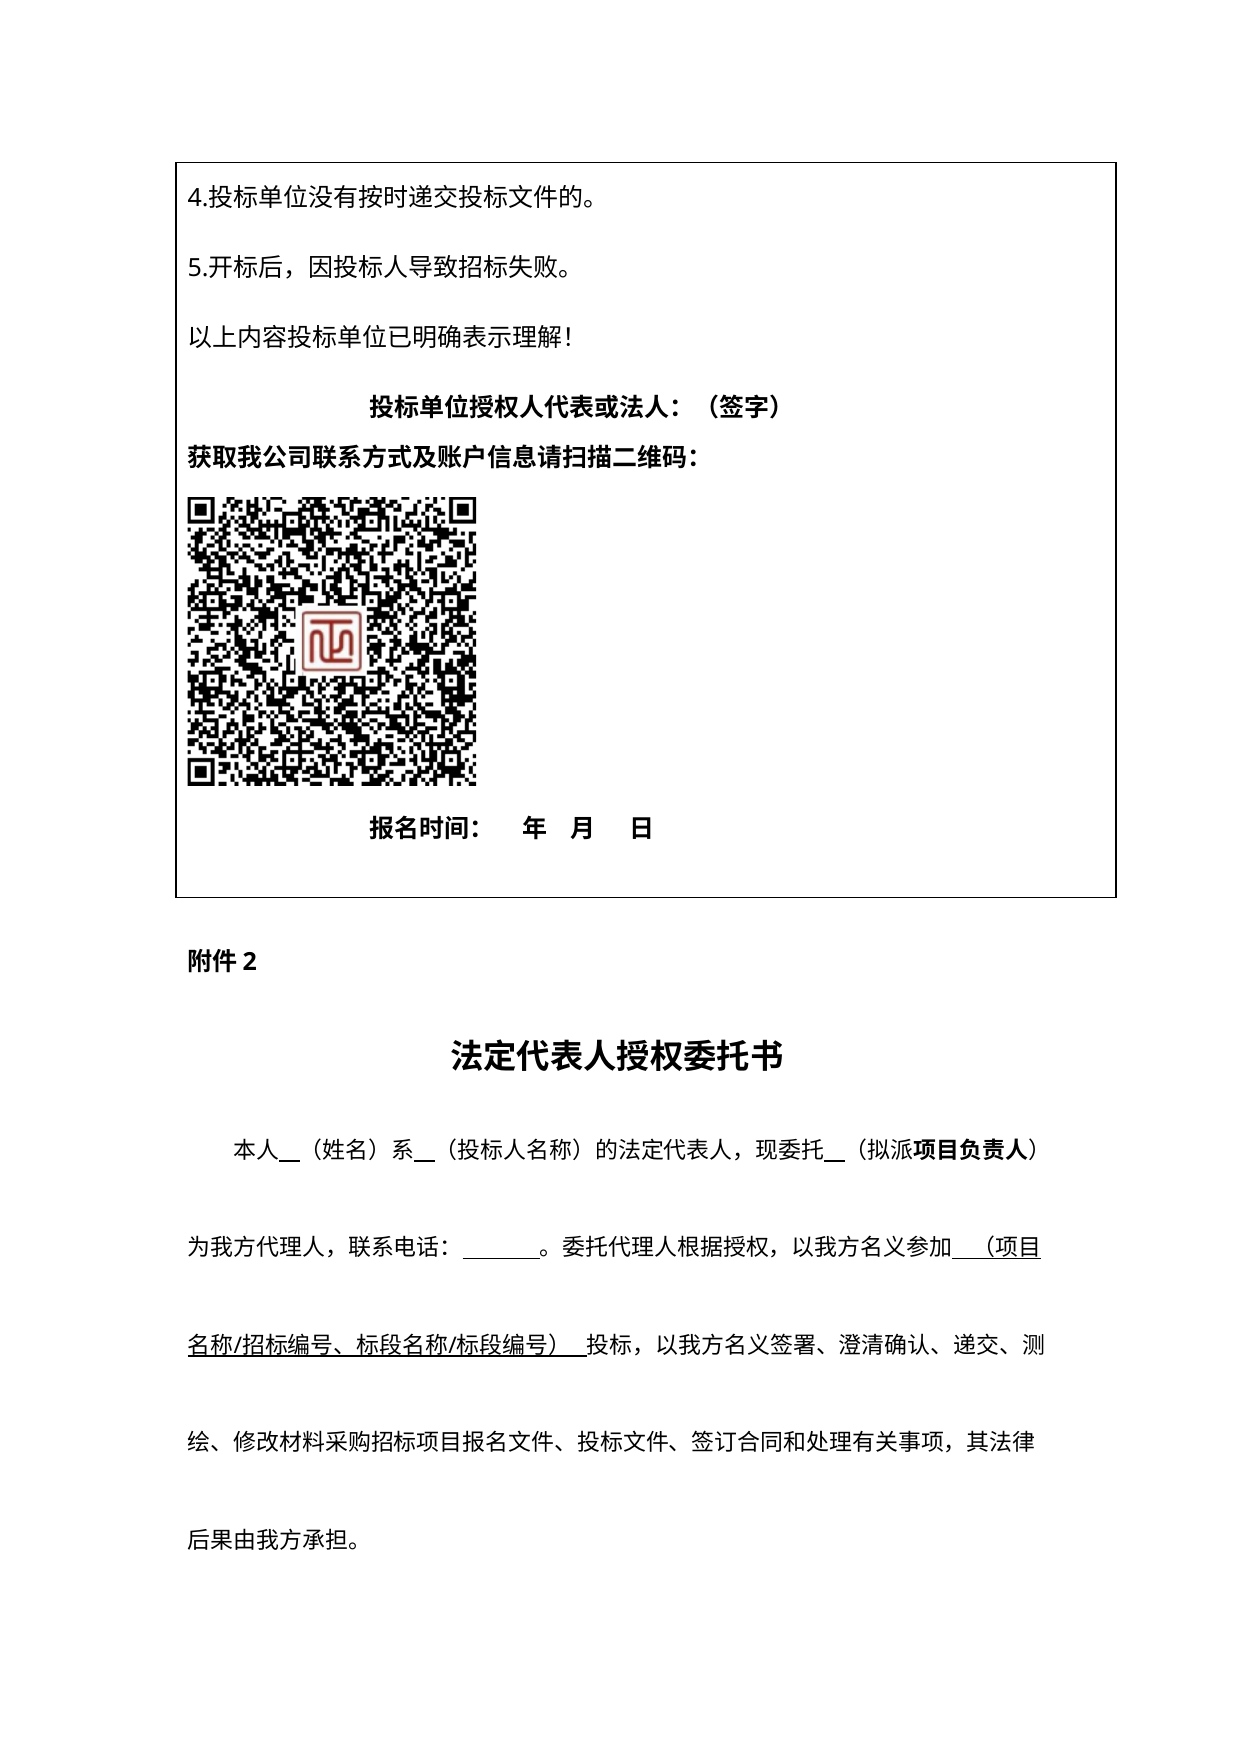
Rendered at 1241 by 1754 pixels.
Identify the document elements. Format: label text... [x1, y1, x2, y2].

text 法定代表人授权委托书 [187, 1022, 1053, 1087]
text 附件2 [187, 927, 1053, 992]
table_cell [177, 163, 1115, 897]
picture [187, 497, 477, 786]
text 本人 （姓名）系 （投标人名称）的法定代表人，现委托 （拟派项目负责人）为我方代理人，联系电话： 。委托代理人根据授权，以我方名义参加 （项目名称/招标编号、标段名称/标段编号） 投标，以我方名义签署、澄清确认、递交、测绘、修改材料采购招标项目报名文件、投标文件、签订合同和处理有关事项，其法律后果由我方承担。 [187, 1116, 1053, 1571]
